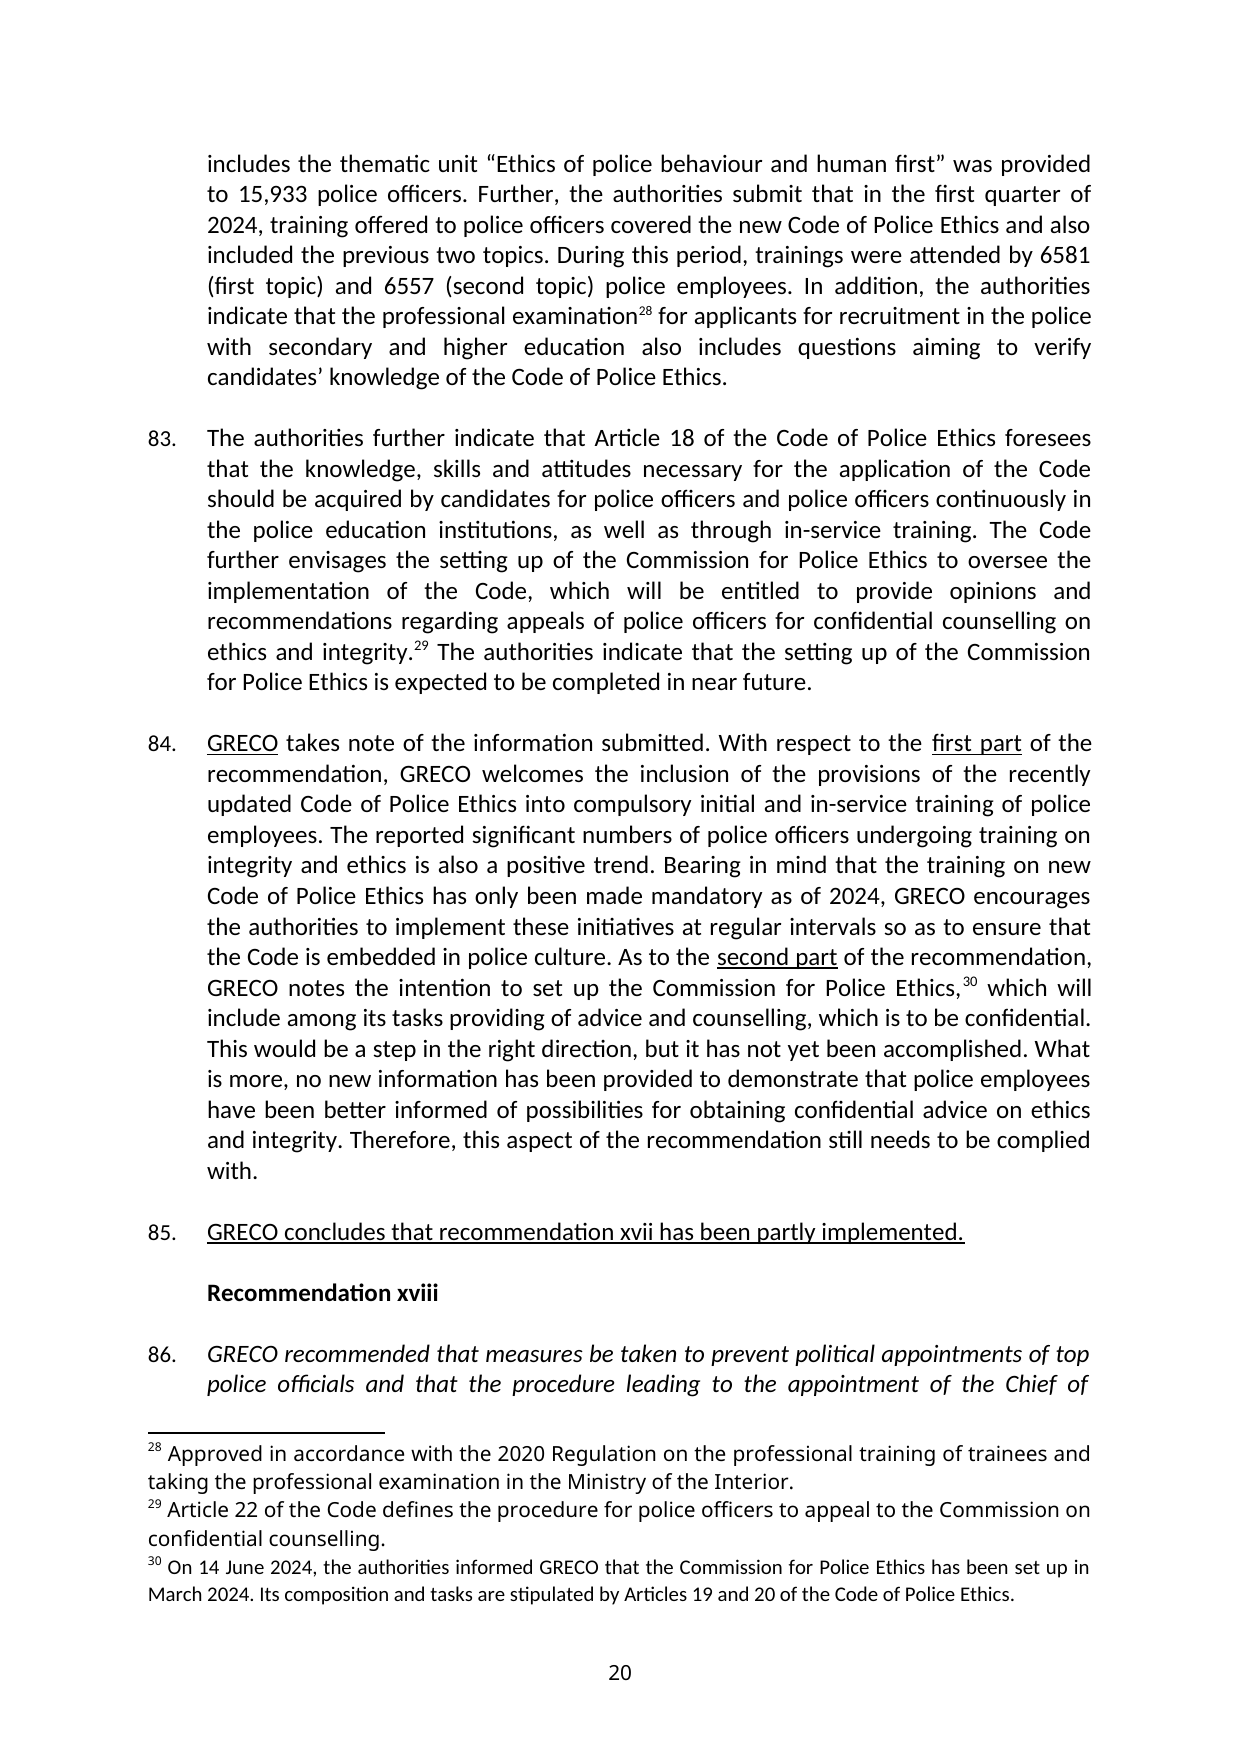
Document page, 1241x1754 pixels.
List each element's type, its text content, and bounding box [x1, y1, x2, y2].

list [148, 148, 1092, 392]
text Recommendation xviii [148, 1277, 1092, 1307]
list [148, 1338, 1092, 1399]
list GRECO takes note of the information submitted. With respect to the first part of the recommendation, GRECO welcomes the inclusion of the provisions of the recently updated Code of Police Ethics into compulsory initial and in-service training of police employees. The reported significant numbers of police officers undergoing training on integrity and ethics is also a positive trend. Bearing in mind that the training on new Code of Police Ethics has only been made mandatory as of 2024, GRECO encourages the authorities to implement these initiatives at regular intervals so as to ensure that the Code is embedded in police culture. As to the second part of the recommendation, GRECO notes the intention to set up the Commission for Police Ethics, which will include among its tasks providing of advice and counselling, which is to be confidential. This would be a step in the right direction, but it has not yet been accomplished. What is more, no new information has been provided to demonstrate that police employees have been better informed of possibilities for obtaining confidential advice on ethics and integrity. Therefore, this aspect of the recommendation still needs to be complied with. [148, 728, 1092, 1185]
list The authorities further indicate that Article 18 of the Code of Police Ethics foresees that the knowledge, skills and attitudes necessary for the application of the Code should be acquired by candidates for police officers and police officers continuously in the police education institutions, as well as through in-service training. The Code further envisages the setting up of the Commission for Police Ethics to oversee the implementation of the Code, which will be entitled to provide opinions and recommendations regarding appeals of police officers for confidential counselling on ethics and integrity. The authorities indicate that the setting up of the Commission for Police Ethics is expected to be completed in near future. [148, 422, 1092, 697]
list GRECO concludes that recommendation xvii has been partly implemented. [148, 1216, 1092, 1246]
